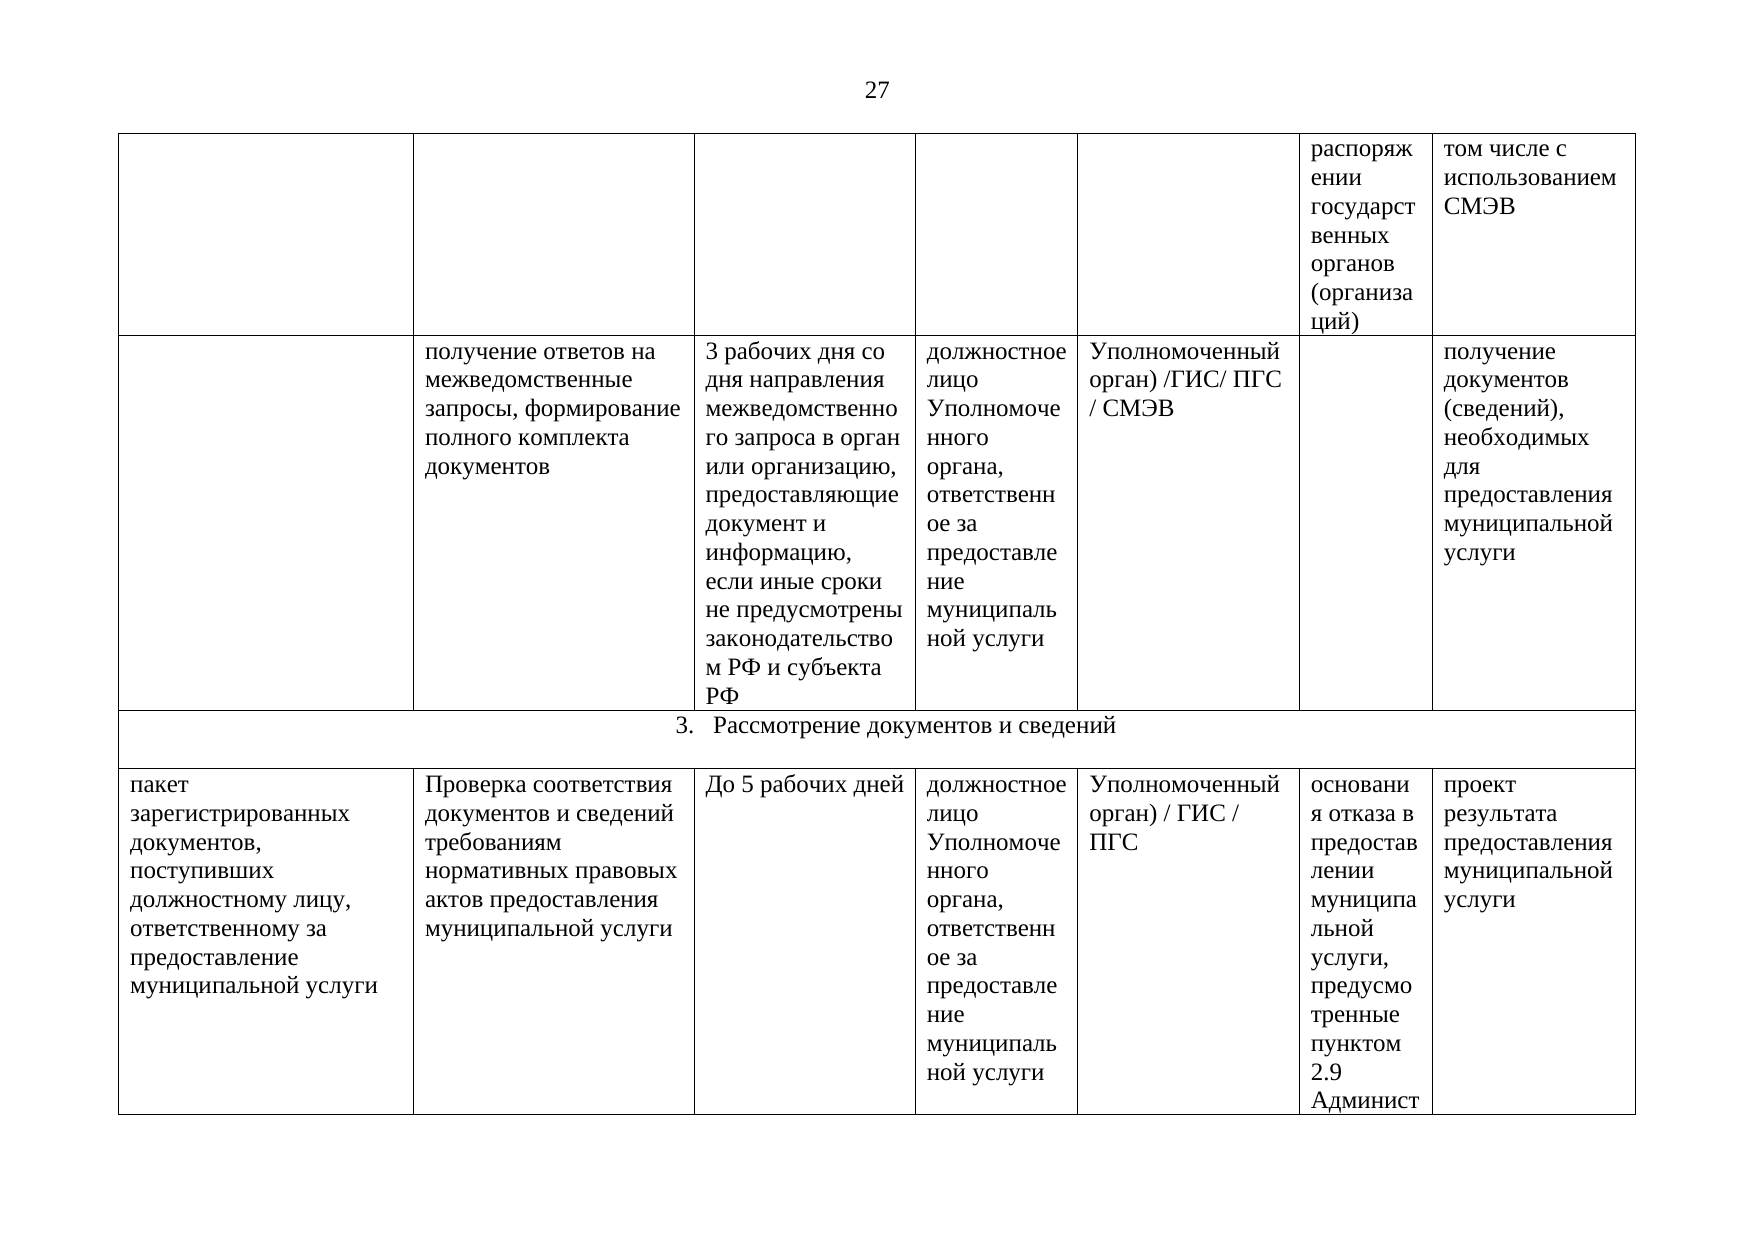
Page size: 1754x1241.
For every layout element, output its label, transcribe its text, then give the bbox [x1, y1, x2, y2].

table_cell [1300, 336, 1432, 709]
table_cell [1433, 769, 1635, 1114]
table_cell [414, 134, 694, 335]
table_cell Уполномоченный орган) /ГИС/ ПГС / СМЭВ [1078, 336, 1299, 709]
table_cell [1300, 769, 1432, 1114]
table_cell должностное лицо Уполномоченного органа, ответственное за предоставление муниципальной услуги [916, 336, 1077, 709]
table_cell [414, 769, 694, 1114]
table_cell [119, 134, 413, 335]
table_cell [1300, 134, 1432, 335]
table_cell получение ответов на межведомственные запросы, формирование полного комплекта документов [414, 336, 694, 709]
table_cell [119, 336, 413, 709]
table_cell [1433, 134, 1635, 335]
table_cell Рассмотрение документов и сведений [119, 711, 1635, 768]
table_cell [119, 769, 413, 1114]
table_cell 3 рабочих дня со дня направления межведомственного запроса в орган или организацию, предоставляющие документ и информацию, если иные сроки не предусмотрены законодательством РФ и субъекта РФ [695, 336, 915, 709]
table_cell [1078, 769, 1299, 1114]
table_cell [1078, 134, 1299, 335]
table_cell До 5 рабочих дней [695, 769, 915, 1114]
table_cell получение документов (сведений), необходимых для предоставления муниципальной услуги [1433, 336, 1635, 709]
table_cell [695, 134, 915, 335]
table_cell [916, 134, 1077, 335]
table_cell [916, 769, 1077, 1114]
